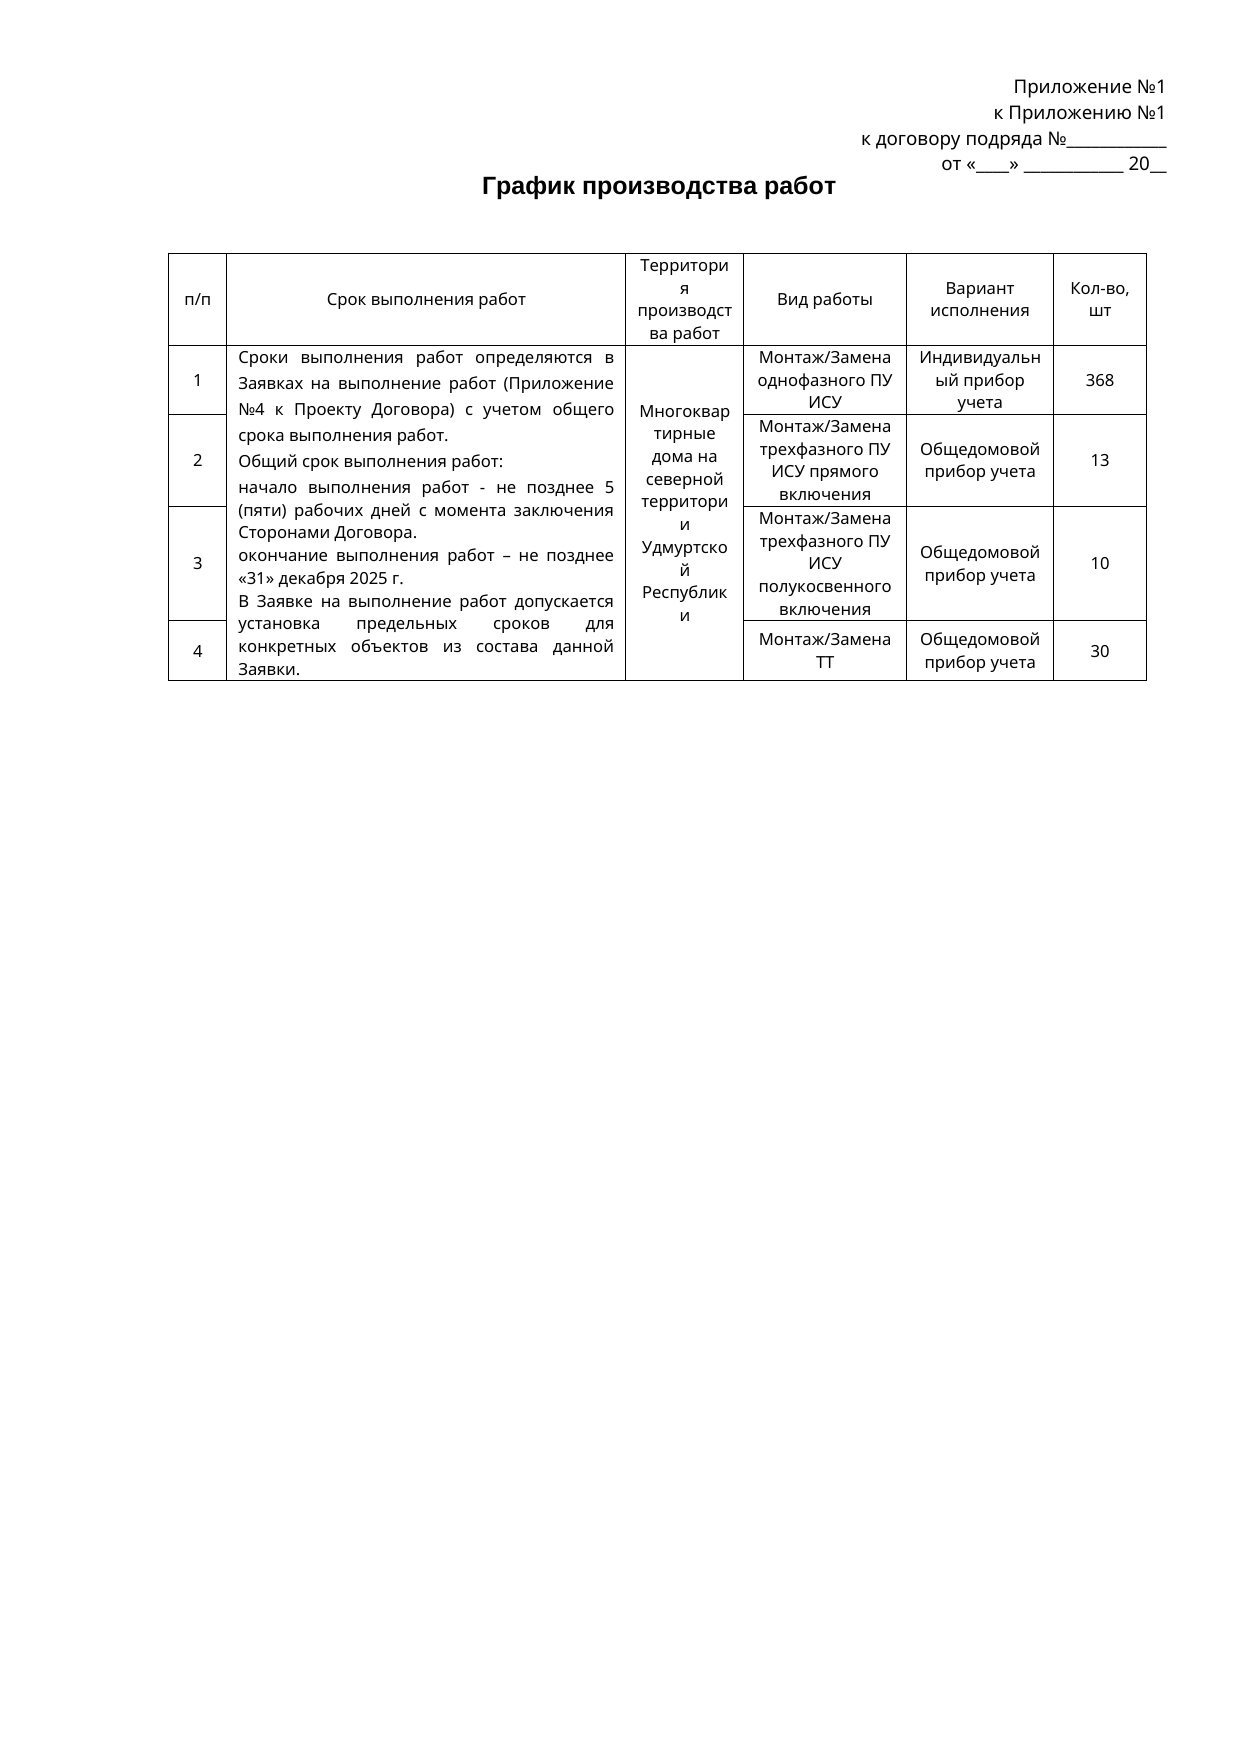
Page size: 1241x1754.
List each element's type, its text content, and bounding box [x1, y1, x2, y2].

text к договору подряда №____________ [856, 125, 1167, 150]
table_header Вариант исполнения [907, 254, 1053, 344]
text График производства работ [152, 176, 534, 199]
table_cell 3 [169, 507, 226, 620]
table_cell Многоквартирные дома на северной территории Удмуртской Республики [626, 346, 743, 680]
table_cell Общедомовой прибор учета [907, 415, 1053, 506]
table_cell 4 [169, 621, 226, 680]
text от «____» ____________ 20__ [856, 150, 1167, 176]
table_header Вид работы [744, 254, 906, 344]
table_cell Монтаж/Замена трехфазного ПУ ИСУ прямого включения [744, 415, 906, 506]
table_cell 30 [1054, 621, 1146, 680]
table_cell Сроки выполнения работ определяются в Заявках на выполнение работ (Приложение №4 к Проекту Договора) с учетом общего срока выполнения работ. Общий срок выполнения работ: начало выполнения работ - не позднее 5 (пяти) рабочих дней с момента заключения Сторонами Договора. окончание выполнения работ – не позднее «31» декабря 2025 г. В Заявке на выполнение работ допускается установка предельных сроков для конкретных объектов из состава данной Заявки. [227, 346, 625, 680]
subtitle Приложение №1 [856, 74, 1167, 99]
table_cell Общедомовой прибор учета [907, 507, 1053, 620]
table_cell 2 [169, 415, 226, 506]
table_header Территория производства работ [626, 254, 743, 344]
table_header Срок выполнения работ [227, 254, 625, 344]
table_cell Монтаж/Замена однофазного ПУ ИСУ [744, 346, 906, 414]
table_cell Индивидуальный прибор учета [907, 346, 1053, 414]
table_cell 1 [169, 346, 226, 414]
table_cell 10 [1054, 507, 1146, 620]
table_header Кол-во, шт [1054, 254, 1146, 344]
table_cell Общедомовой прибор учета [907, 621, 1053, 680]
table_cell 13 [1054, 415, 1146, 506]
table_cell Монтаж/Замена ТТ [744, 621, 906, 680]
table_cell 368 [1054, 346, 1146, 414]
table_cell Монтаж/Замена трехфазного ПУ ИСУ полукосвенного включения [744, 507, 906, 620]
text График производства работ [537, 176, 1167, 199]
table_header п/п [169, 254, 226, 344]
text к Приложению №1 [856, 99, 1167, 125]
